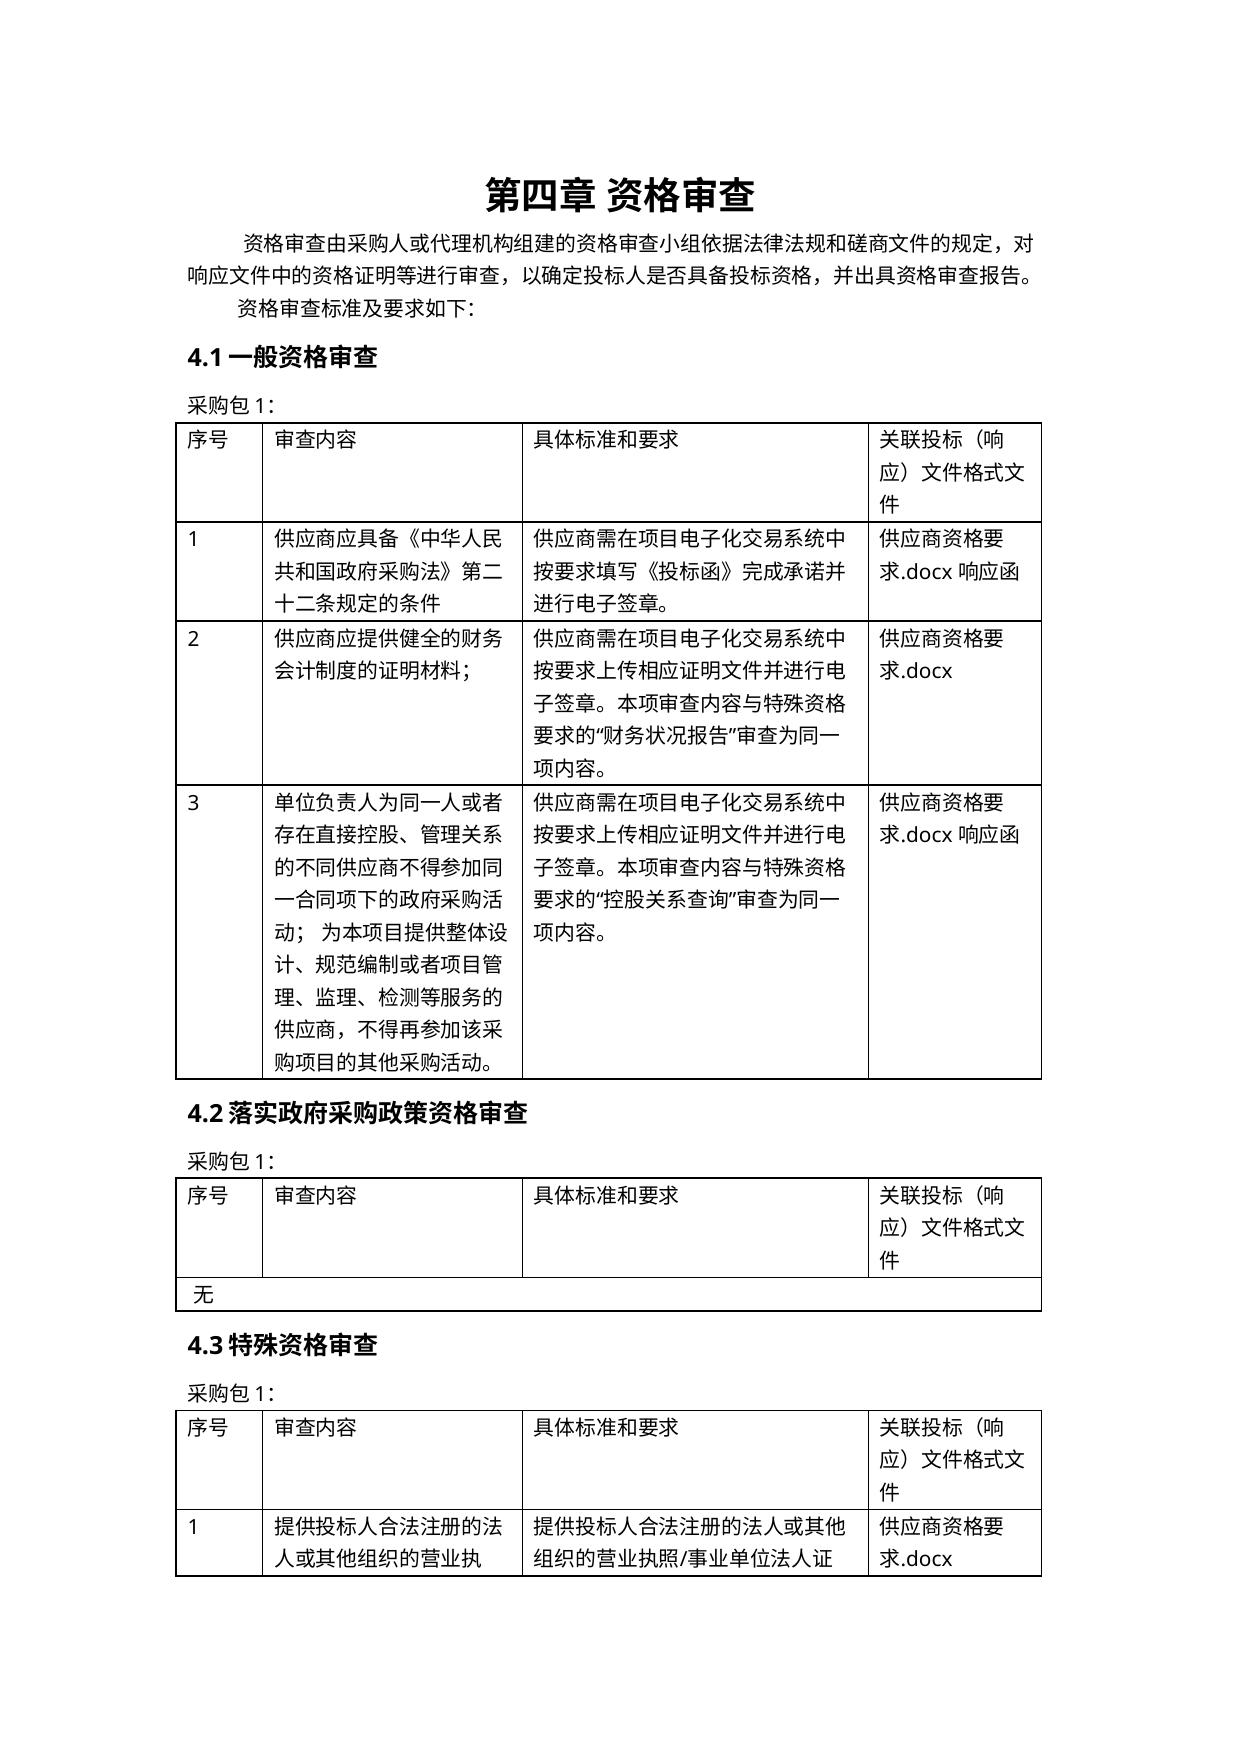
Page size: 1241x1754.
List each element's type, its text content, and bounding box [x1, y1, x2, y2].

table_cell 供应商应提供健全的财务会计制度的证明材料； [263, 622, 522, 784]
text 资格审查由采购人或代理机构组建的资格审查小组依据法律法规和磋商文件的规定，对响应文件中的资格证明等进行审查，以确定投标人是否具备投标资格，并出具资格审查报告。 [187, 227, 1053, 292]
table_header 具体标准和要求 [523, 1411, 868, 1508]
table_header 审查内容 [263, 1411, 522, 1508]
table_cell 单位负责人为同一人或者存在直接控股、管理关系的不同供应商不得参加同一合同项下的政府采购活动； 为本项目提供整体设计、规范编制或者项目管理、监理、检测等服务的供应商，不得再参加该采购项目的其他采购活动。 [263, 786, 522, 1078]
table_header 关联投标（响应）文件格式文件 [869, 1179, 1041, 1276]
table_header 序号 [177, 1411, 262, 1508]
table_cell 供应商资格要求.docx 响应函 [869, 786, 1041, 1078]
table_cell 1 [177, 523, 262, 620]
text 4.1一般资格审查 [187, 324, 1053, 389]
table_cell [263, 1510, 522, 1575]
table_cell 3 [177, 786, 262, 1078]
table_cell 供应商需在项目电子化交易系统中按要求上传相应证明文件并进行电子签章。本项审查内容与特殊资格要求的“财务状况报告”审查为同一项内容。 [523, 622, 868, 784]
table_header 关联投标（响应）文件格式文件 [869, 424, 1041, 521]
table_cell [523, 1510, 868, 1575]
text 第四章 资格审查 [187, 162, 1053, 227]
table_header 审查内容 [263, 424, 522, 521]
text 采购包1： [187, 389, 1053, 422]
text 4.2落实政府采购政策资格审查 [187, 1080, 1053, 1145]
table_header 序号 [177, 424, 262, 521]
table_header 具体标准和要求 [523, 1179, 868, 1276]
text 采购包1： [187, 1145, 1053, 1177]
table_cell 1 [177, 1510, 262, 1575]
table_header 序号 [177, 1179, 262, 1276]
text 采购包1： [187, 1377, 1053, 1409]
table_cell 供应商资格要求.docx [869, 622, 1041, 784]
table_cell 2 [177, 622, 262, 784]
table_header 具体标准和要求 [523, 424, 868, 521]
text 4.3特殊资格审查 [187, 1312, 1053, 1377]
table_cell 供应商需在项目电子化交易系统中按要求填写《投标函》完成承诺并进行电子签章。 [523, 523, 868, 620]
table_header 审查内容 [263, 1179, 522, 1276]
table_cell 无 [177, 1278, 1041, 1310]
text 资格审查标准及要求如下： [187, 292, 1053, 324]
table_cell 供应商资格要求.docx [869, 1510, 1041, 1575]
table_cell 供应商需在项目电子化交易系统中按要求上传相应证明文件并进行电子签章。本项审查内容与特殊资格要求的“控股关系查询”审查为同一项内容。 [523, 786, 868, 1078]
table_cell 供应商应具备《中华人民共和国政府采购法》第二十二条规定的条件 [263, 523, 522, 620]
table_header 关联投标（响应）文件格式文件 [869, 1411, 1041, 1508]
table_cell 供应商资格要求.docx 响应函 [869, 523, 1041, 620]
